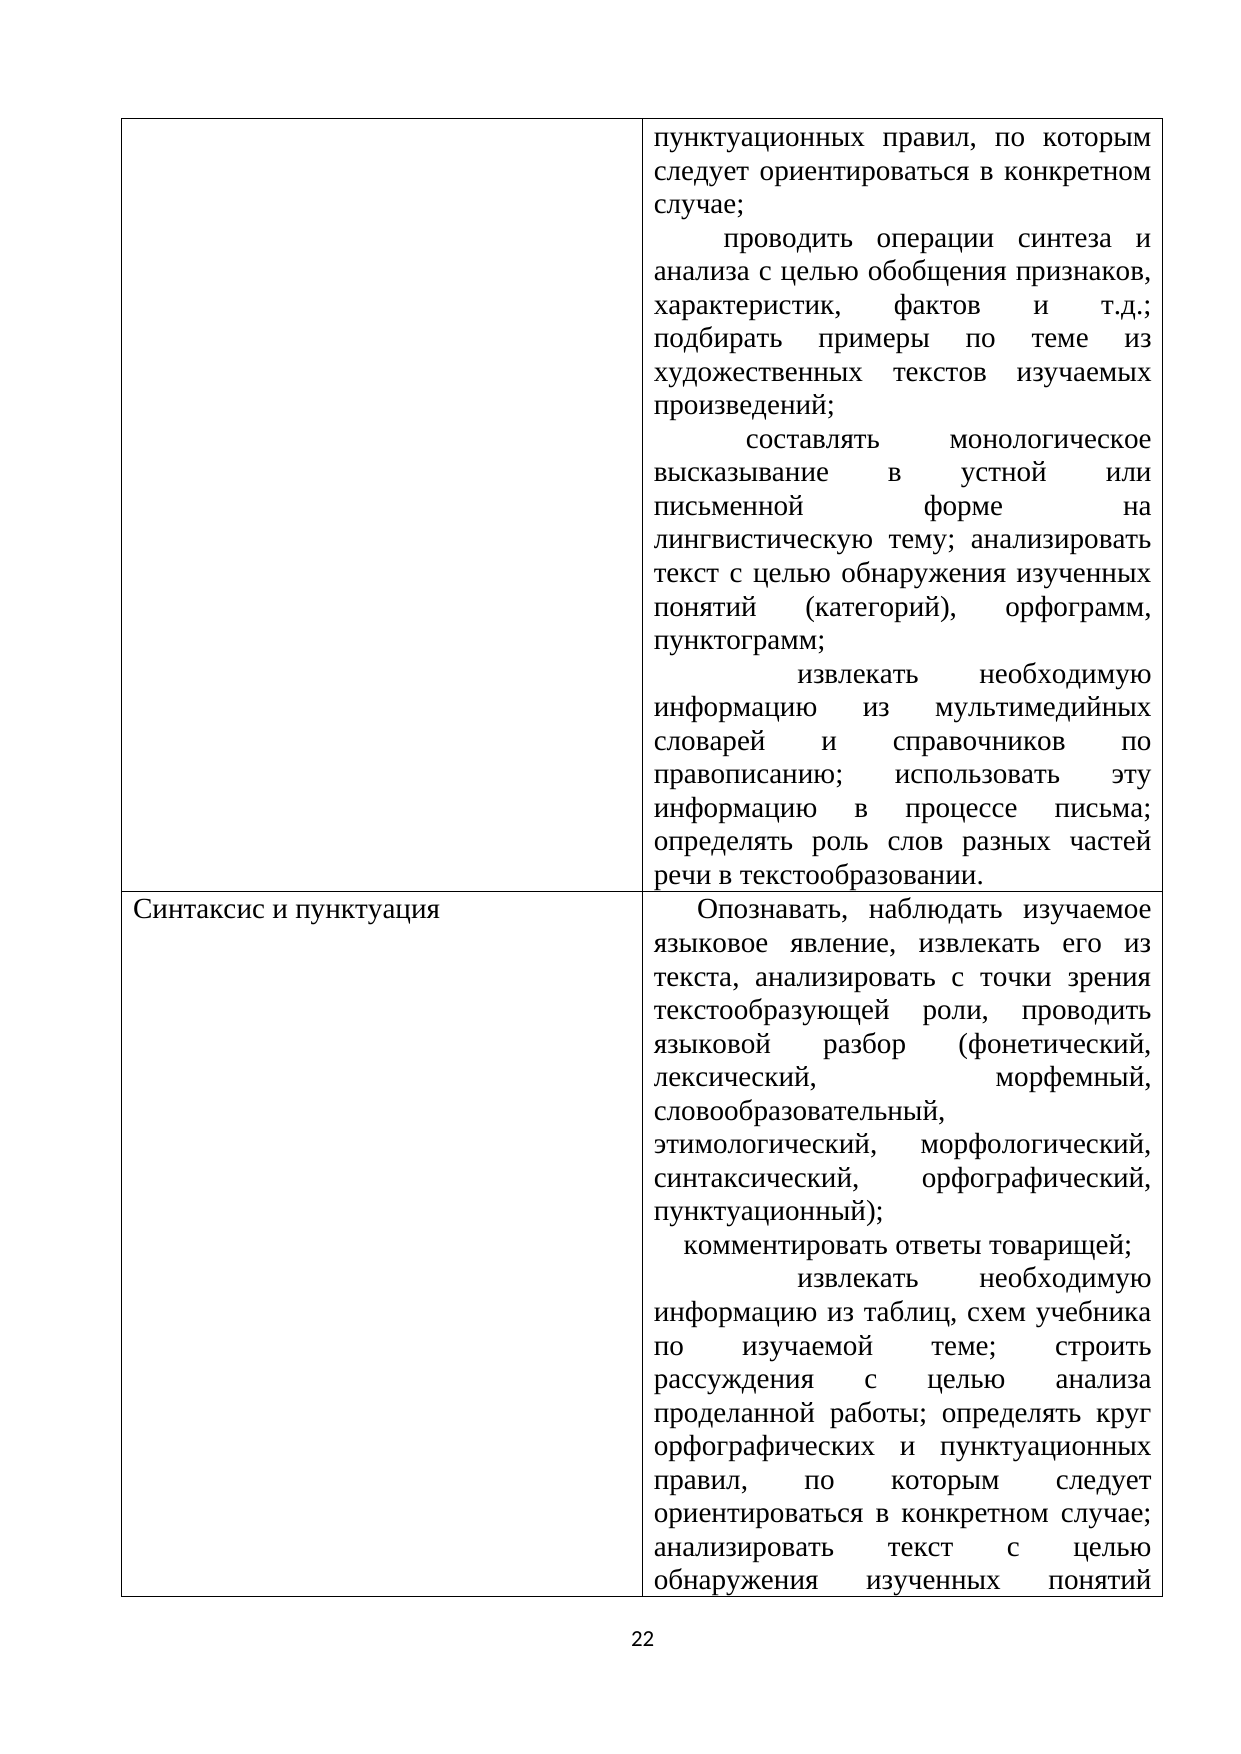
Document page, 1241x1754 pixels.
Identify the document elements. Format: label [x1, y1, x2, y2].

table_cell [643, 892, 1162, 1596]
table_cell [122, 892, 642, 1596]
table_cell [122, 119, 642, 891]
table_cell [643, 119, 1162, 891]
